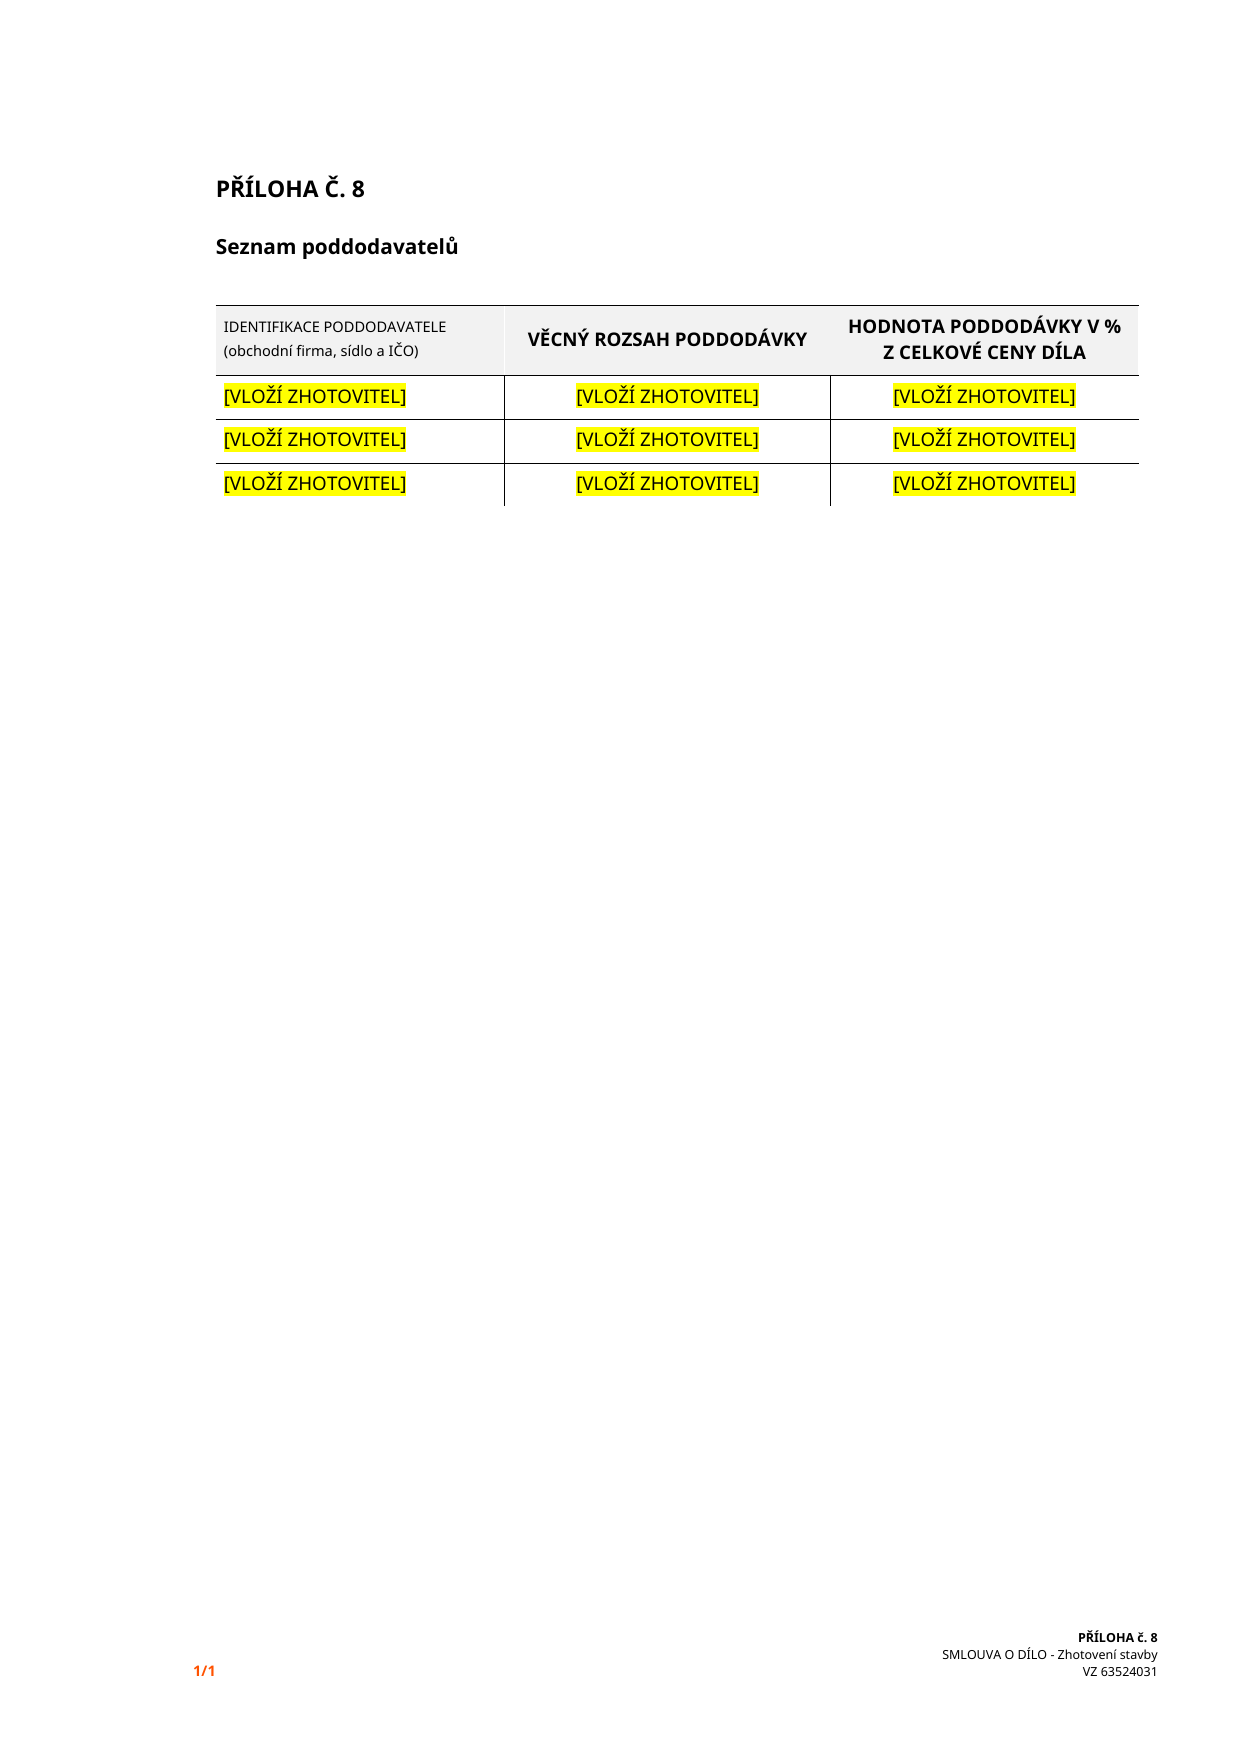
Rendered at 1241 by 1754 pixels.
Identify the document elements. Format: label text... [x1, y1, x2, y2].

table_cell [VLOŽÍ ZHOTOVITEL] [505, 376, 830, 418]
table_cell [VLOŽÍ ZHOTOVITEL] [216, 420, 504, 462]
table_header HODNOTA PODDODÁVKY V % Z CELKOVÉ CENY DÍLA [830, 306, 1138, 375]
table_cell [VLOŽÍ ZHOTOVITEL] [505, 420, 830, 462]
table_cell [VLOŽÍ ZHOTOVITEL] [831, 420, 1138, 462]
table_header VĚCNÝ ROZSAH PODDODÁVKY [505, 306, 830, 375]
table_cell [VLOŽÍ ZHOTOVITEL] [831, 376, 1138, 418]
table_cell [VLOŽÍ ZHOTOVITEL] [216, 464, 504, 506]
text Příloha č. 8 [216, 172, 1093, 204]
table_cell [VLOŽÍ ZHOTOVITEL] [505, 464, 830, 506]
table_cell [VLOŽÍ ZHOTOVITEL] [216, 376, 504, 418]
text Seznam poddodavatelů [216, 232, 1093, 260]
table_header IDENTIFIKACE PODDODAVATELE (obchodní firma, sídlo a IČO) [216, 306, 504, 375]
table_cell [VLOŽÍ ZHOTOVITEL] [831, 464, 1138, 506]
